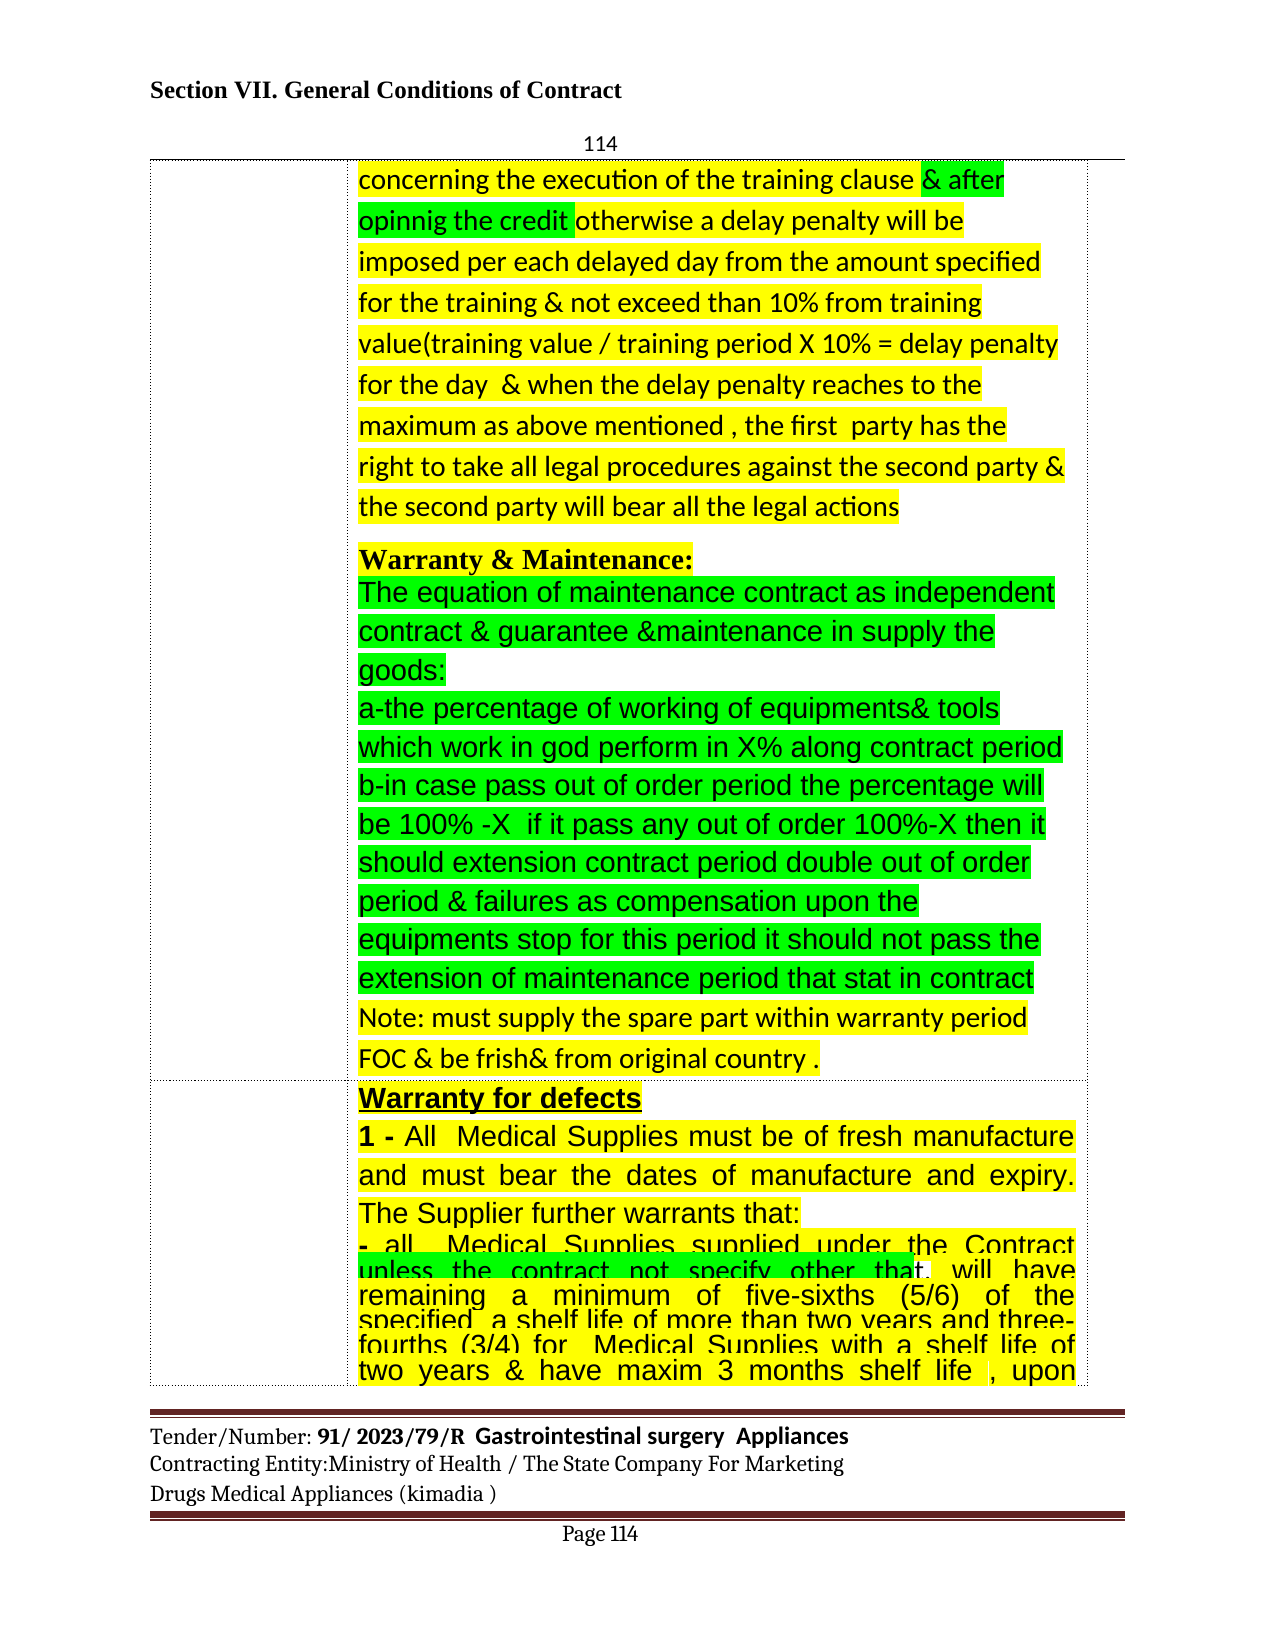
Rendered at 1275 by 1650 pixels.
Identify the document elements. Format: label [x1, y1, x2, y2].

table_cell [347, 1080, 1088, 1385]
table_cell [150, 160, 347, 1080]
table_cell [347, 160, 1088, 1080]
table_cell [150, 1080, 347, 1385]
